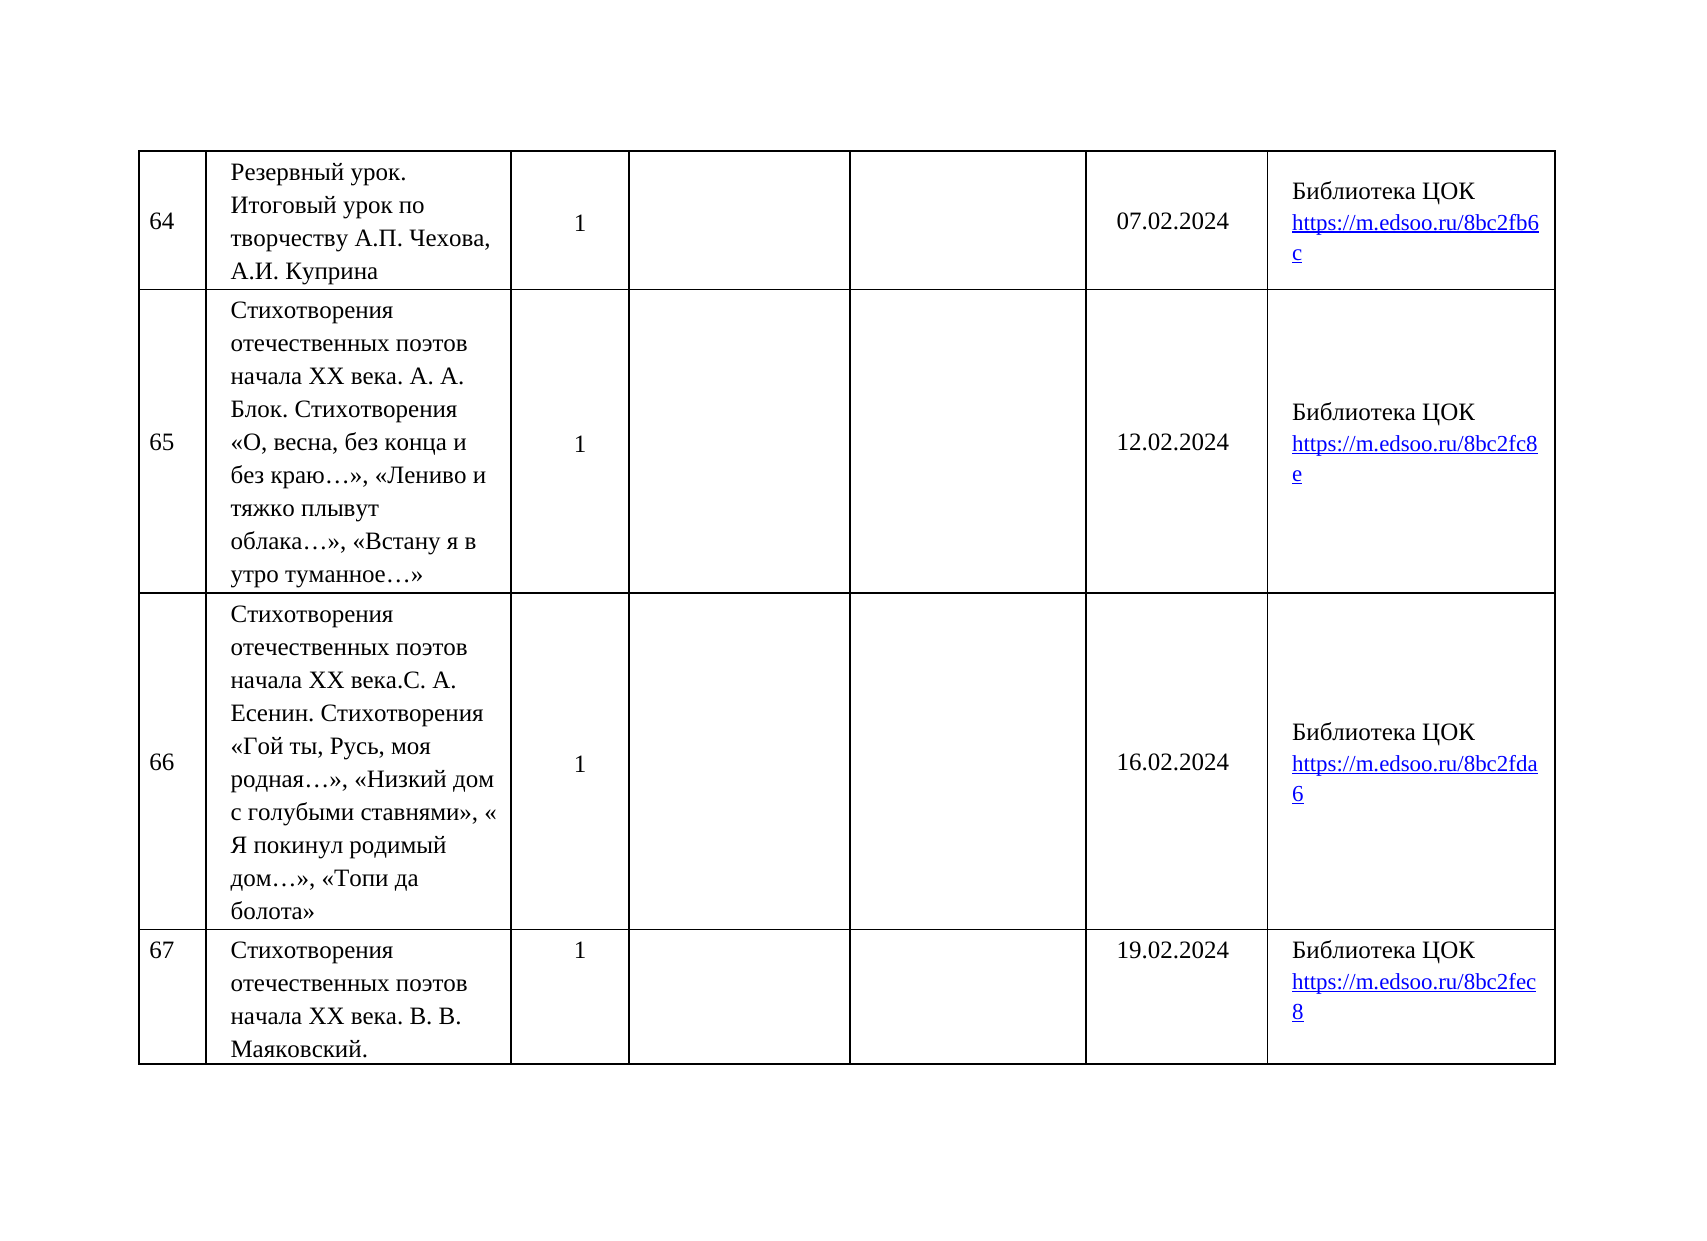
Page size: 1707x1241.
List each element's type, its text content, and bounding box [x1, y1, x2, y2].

table_cell [851, 594, 1085, 928]
table_cell [851, 152, 1085, 288]
table_cell [851, 930, 1085, 1063]
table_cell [207, 930, 510, 1063]
table_cell Стихотворения отечественных поэтов начала ХХ века.С. А. Есенин. Стихотворения «Гой ты, Русь, моя родная…», «Низкий дом с голубыми ставнями», « Я покинул родимый дом…», «Топи да болота» [207, 594, 510, 928]
table_cell 07.02.2024 [1087, 152, 1267, 288]
table_cell 16.02.2024 [1087, 594, 1267, 928]
table_cell [630, 594, 849, 928]
table_cell 67 [140, 930, 205, 1063]
table_cell Резервный урок. Итоговый урок по творчеству А.П. Чехова, А.И. Куприна [207, 152, 510, 288]
table_cell 65 [140, 290, 205, 592]
table_cell Библиотека ЦОК https://m.edsoo.ru/8bc2fc8e [1268, 290, 1554, 592]
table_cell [1268, 930, 1554, 1063]
table_cell 64 [140, 152, 205, 288]
table_cell 1 [512, 290, 628, 592]
table_cell 1 [512, 152, 628, 288]
table_cell [630, 930, 849, 1063]
table_cell [851, 290, 1085, 592]
table_cell Стихотворения отечественных поэтов начала ХХ века. А. А. Блок. Стихотворения «О, весна, без конца и без краю…», «Лениво и тяжко плывут облака…», «Встану я в утро туманное…» [207, 290, 510, 592]
table_cell 66 [140, 594, 205, 928]
table_cell [630, 152, 849, 288]
table_cell 1 [512, 594, 628, 928]
table_cell Библиотека ЦОК https://m.edsoo.ru/8bc2fb6c [1268, 152, 1554, 288]
table_cell 12.02.2024 [1087, 290, 1267, 592]
table_cell [630, 290, 849, 592]
table_cell 19.02.2024 [1087, 930, 1267, 1063]
table_cell 1 [512, 930, 628, 1063]
table_cell Библиотека ЦОК https://m.edsoo.ru/8bc2fda6 [1268, 594, 1554, 928]
